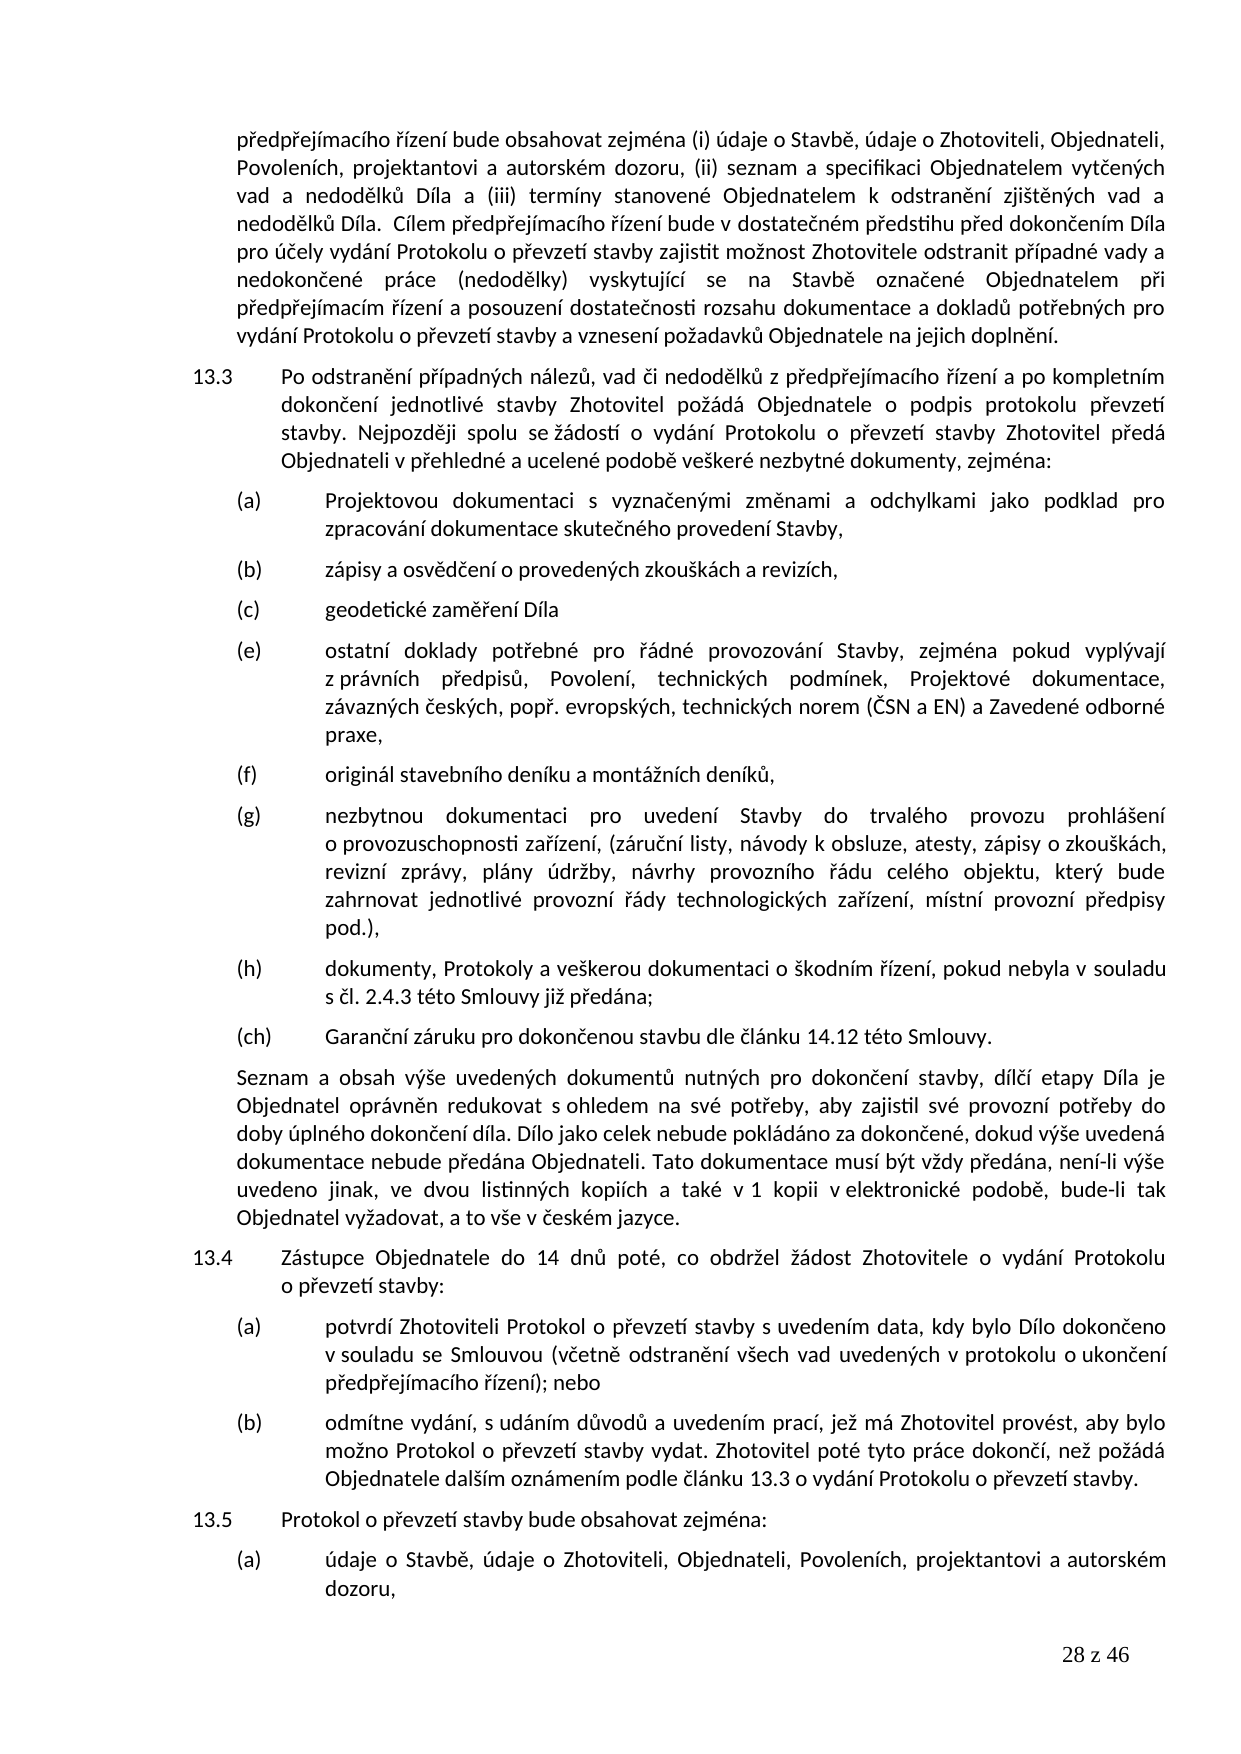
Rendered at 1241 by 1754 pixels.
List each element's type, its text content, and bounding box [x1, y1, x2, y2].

text (a) potvrdí Zhotoviteli Protokol o převzetí stavby s uvedením data, kdy bylo Dílo dokončeno v souladu se Smlouvou (včetně odstranění všech vad uvedených v protokolu o ukončení předpřejímacího řízení); nebo [236, 1312, 1167, 1396]
text (b) odmítne vydání, s udáním důvodů a uvedením prací, jež má Zhotovitel provést, aby bylo možno Protokol o převzetí stavby vydat. Zhotovitel poté tyto práce dokončí, než požádá Objednatele dalším oznámením podle článku 13.3 o vydání Protokolu o převzetí stavby. [236, 1408, 1167, 1493]
text (b) zápisy a osvědčení o provedených zkouškách a revizích, [236, 555, 1167, 583]
text (g) nezbytnou dokumentaci pro uvedení Stavby do trvalého provozu prohlášení o provozuschopnosti zařízení, (záruční listy, návody k obsluze, atesty, zápisy o zkouškách, revizní zprávy, plány údržby, návrhy provozního řádu celého objektu, který bude zahrnovat jednotlivé provozní řády technologických zařízení, místní provozní předpisy pod.), [236, 801, 1167, 941]
text (a) údaje o Stavbě, údaje o Zhotoviteli, Objednateli, Povoleních, projektantovi a autorském dozoru, [236, 1546, 1167, 1602]
text Seznam a obsah výše uvedených dokumentů nutných pro dokončení stavby, dílčí etapy Díla je Objednatel oprávněn redukovat s ohledem na své potřeby, aby zajistil své provozní potřeby do doby úplného dokončení díla. Dílo jako celek nebude pokládáno za dokončené, dokud výše uvedená dokumentace nebude předána Objednateli. Tato dokumentace musí být vždy předána, není-li výše uvedeno jinak, ve dvou listinných kopiích a také v 1 kopii v elektronické podobě, bude-li tak Objednatel vyžadovat, a to vše v českém jazyce. [236, 1063, 1167, 1231]
text (a) Projektovou dokumentaci s vyznačenými změnami a odchylkami jako podklad pro zpracování dokumentace skutečného provedení Stavby, [236, 486, 1167, 542]
text (h) dokumenty, Protokoly a veškerou dokumentaci o škodním řízení, pokud nebyla v souladu s čl. 2.4.3 této Smlouvy již předána; [236, 954, 1167, 1010]
subtitle Po odstranění případných nálezů, vad či nedodělků z předpřejímacího řízení a po kompletním dokončení jednotlivé stavby Zhotovitel požádá Objednatele o podpis protokolu převzetí stavby. Nejpozději spolu se žádostí o vydání Protokolu o převzetí stavby Zhotovitel předá Objednateli v přehledné a ucelené podobě veškeré nezbytné dokumenty, zejména: [192, 362, 1167, 474]
subtitle Protokol o převzetí stavby bude obsahovat zejména: [192, 1505, 1167, 1533]
text (e) ostatní doklady potřebné pro řádné provozování Stavby, zejména pokud vyplývají z právních předpisů, Povolení, technických podmínek, Projektové dokumentace, závazných českých, popř. evropských, technických norem (ČSN a EN) a Zavedené odborné praxe, [236, 636, 1167, 748]
text (ch) Garanční záruku pro dokončenou stavbu dle článku 14.12 této Smlouvy. [236, 1022, 1167, 1050]
subtitle Zástupce Objednatele do 14 dnů poté, co obdržel žádost Zhotovitele o vydání Protokolu o převzetí stavby: [192, 1243, 1167, 1299]
text (f) originál stavebního deníku a montážních deníků, [236, 761, 1167, 789]
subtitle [236, 125, 1167, 349]
text (c) geodetické zaměření Díla [236, 596, 1167, 623]
